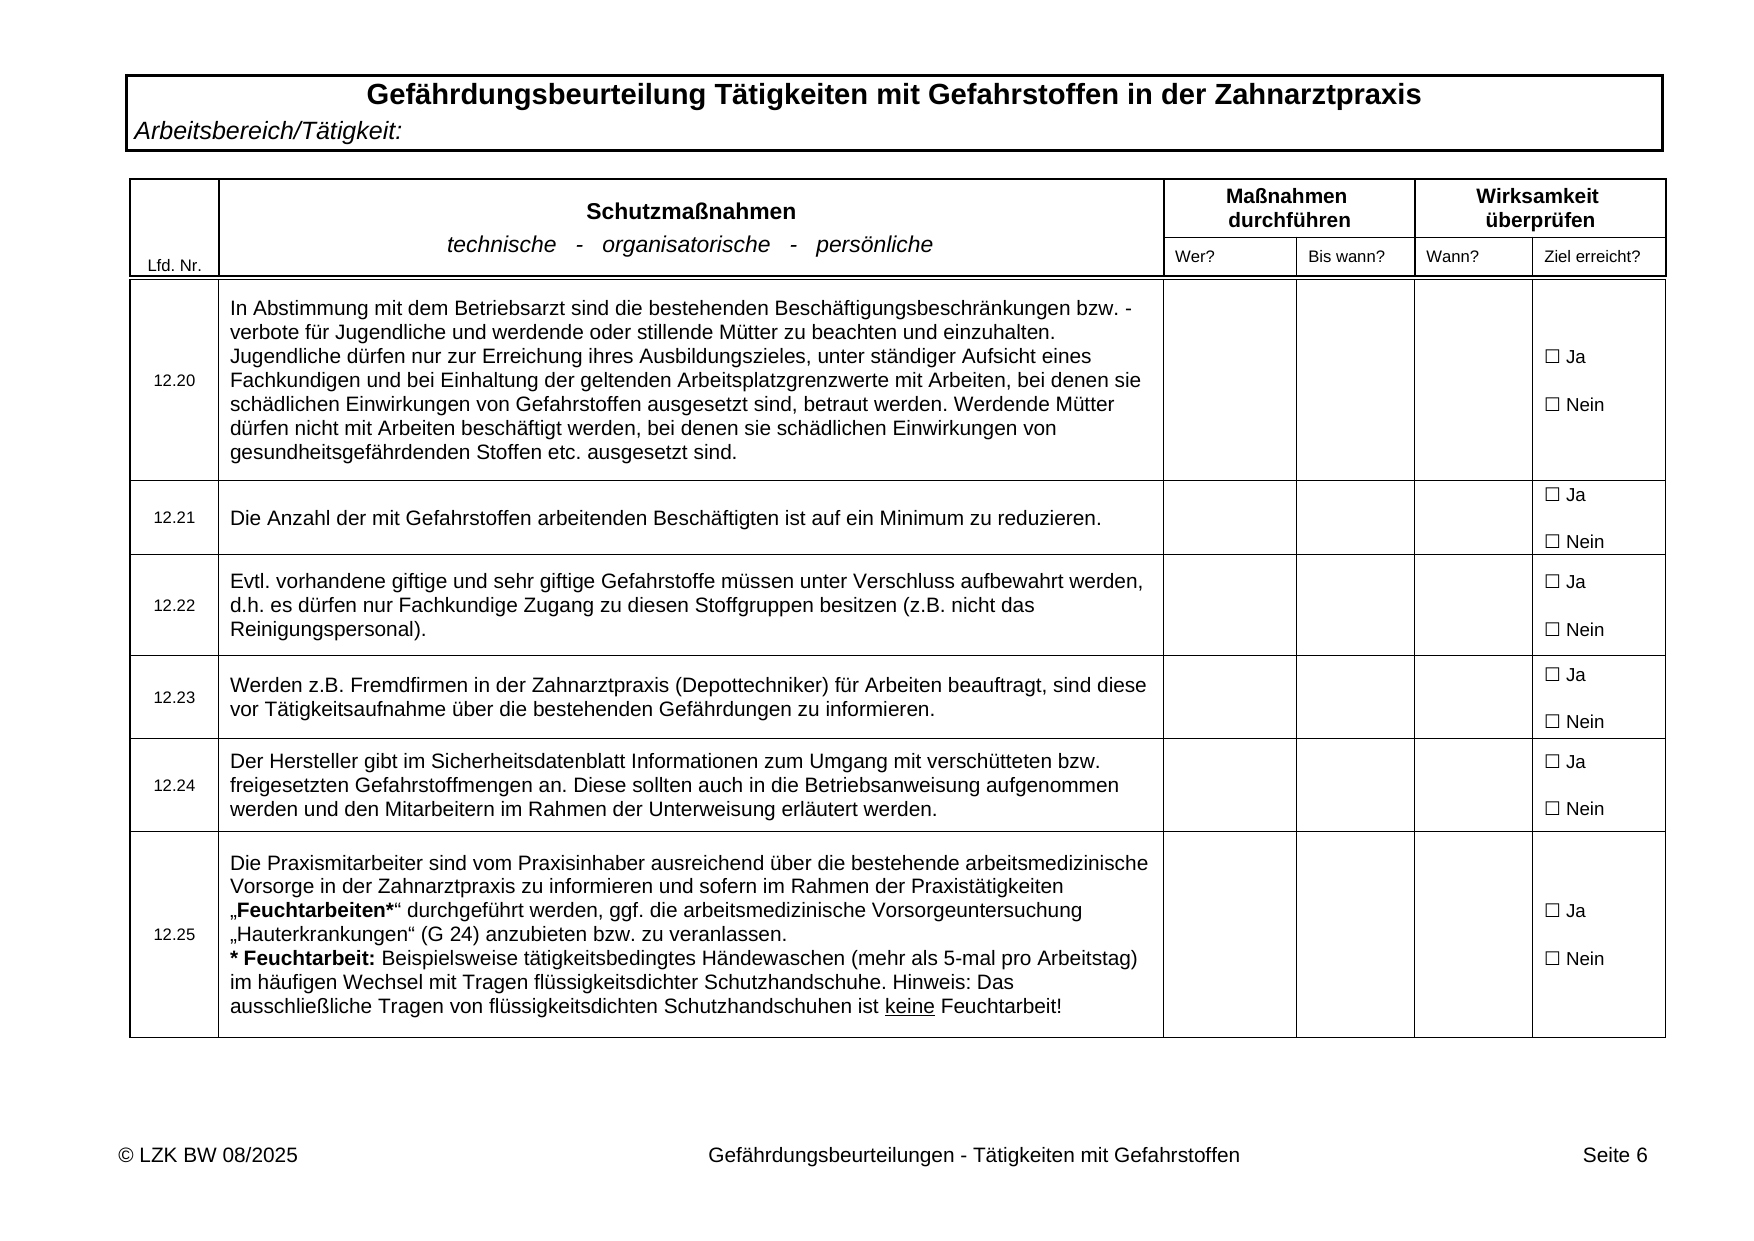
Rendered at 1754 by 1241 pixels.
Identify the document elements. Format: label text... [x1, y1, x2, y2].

table_cell Ja Nein [1533, 739, 1665, 831]
table_cell [1415, 555, 1532, 655]
table_cell Werden z.B. Fremdfirmen in der Zahnarztpraxis (Depottechniker) für Arbeiten beauftragt, sind diese vor Tätigkeitsaufnahme über die bestehenden Gefährdungen zu informieren. [219, 656, 1163, 738]
table_header Ja Nein [1533, 280, 1665, 480]
table_cell [1164, 832, 1296, 1037]
table_cell [1297, 739, 1414, 831]
table_cell [1415, 832, 1532, 1037]
table_header [1415, 280, 1532, 480]
table_cell 12.24 [131, 739, 218, 831]
table_cell [1164, 739, 1296, 831]
table_cell [1164, 656, 1296, 738]
table_cell [1164, 481, 1296, 554]
table_cell Evtl. vorhandene giftige und sehr giftige Gefahrstoffe müssen unter Verschluss aufbewahrt werden, d.h. es dürfen nur Fachkundige Zugang zu diesen Stoffgruppen besitzen (z.B. nicht das Reinigungspersonal). [219, 555, 1163, 655]
table_cell [1415, 656, 1532, 738]
table_cell [1297, 832, 1414, 1037]
table_cell Ja Nein [1533, 656, 1665, 738]
table_cell Ja Nein [1533, 832, 1665, 1037]
table_cell [1297, 481, 1414, 554]
table_cell 12.23 [131, 656, 218, 738]
table_cell [1297, 555, 1414, 655]
table_cell Die Praxismitarbeiter sind vom Praxisinhaber ausreichend über die bestehende arbeitsmedizinische Vorsorge in der Zahnarztpraxis zu informieren und sofern im Rahmen der Praxistätigkeiten „Feuchtarbeiten*“ durchgeführt werden, ggf. die arbeitsmedizinische Vorsorgeuntersuchung „Hauterkrankungen“ (G 24) anzubieten bzw. zu veranlassen. * Feuchtarbeit: Beispielsweise tätigkeitsbedingtes Händewaschen (mehr als 5-mal pro Arbeitstag) im häufigen Wechsel mit Tragen flüssigkeitsdichter Schutzhandschuhe. Hinweis: Das ausschließliche Tragen von flüssigkeitsdichten Schutzhandschuhen ist keine Feuchtarbeit! [219, 832, 1163, 1037]
table_cell Ja Nein [1533, 481, 1665, 554]
table_cell [1415, 481, 1532, 554]
table_cell 12.21 [131, 481, 218, 554]
table_cell 12.22 [131, 555, 218, 655]
table_cell 12.25 [131, 832, 218, 1037]
table_cell [1415, 739, 1532, 831]
table_cell [1297, 656, 1414, 738]
table_cell [1164, 555, 1296, 655]
table_cell Der Hersteller gibt im Sicherheitsdatenblatt Informationen zum Umgang mit verschütteten bzw. freigesetzten Gefahrstoffmengen an. Diese sollten auch in die Betriebsanweisung aufgenommen werden und den Mitarbeitern im Rahmen der Unterweisung erläutert werden. [219, 739, 1163, 831]
table_header [1164, 280, 1296, 480]
table_cell Ja Nein [1533, 555, 1665, 655]
table_header In Abstimmung mit dem Betriebsarzt sind die bestehenden Beschäftigungsbeschränkungen bzw. -verbote für Jugendliche und werdende oder stillende Mütter zu beachten und einzuhalten. Jugendliche dürfen nur zur Erreichung ihres Ausbildungszieles, unter ständiger Aufsicht eines Fachkundigen und bei Einhaltung der geltenden Arbeitsplatzgrenzwerte mit Arbeiten, bei denen sie schädlichen Einwirkungen von Gefahrstoffen ausgesetzt sind, betraut werden. Werdende Mütter dürfen nicht mit Arbeiten beschäftigt werden, bei denen sie schädlichen Einwirkungen von gesundheitsgefährdenden Stoffen etc. ausgesetzt sind. [219, 280, 1163, 480]
table_header [1297, 280, 1414, 480]
table_cell Die Anzahl der mit Gefahrstoffen arbeitenden Beschäftigten ist auf ein Minimum zu reduzieren. [219, 481, 1163, 554]
table_header 12.20 [131, 280, 218, 480]
